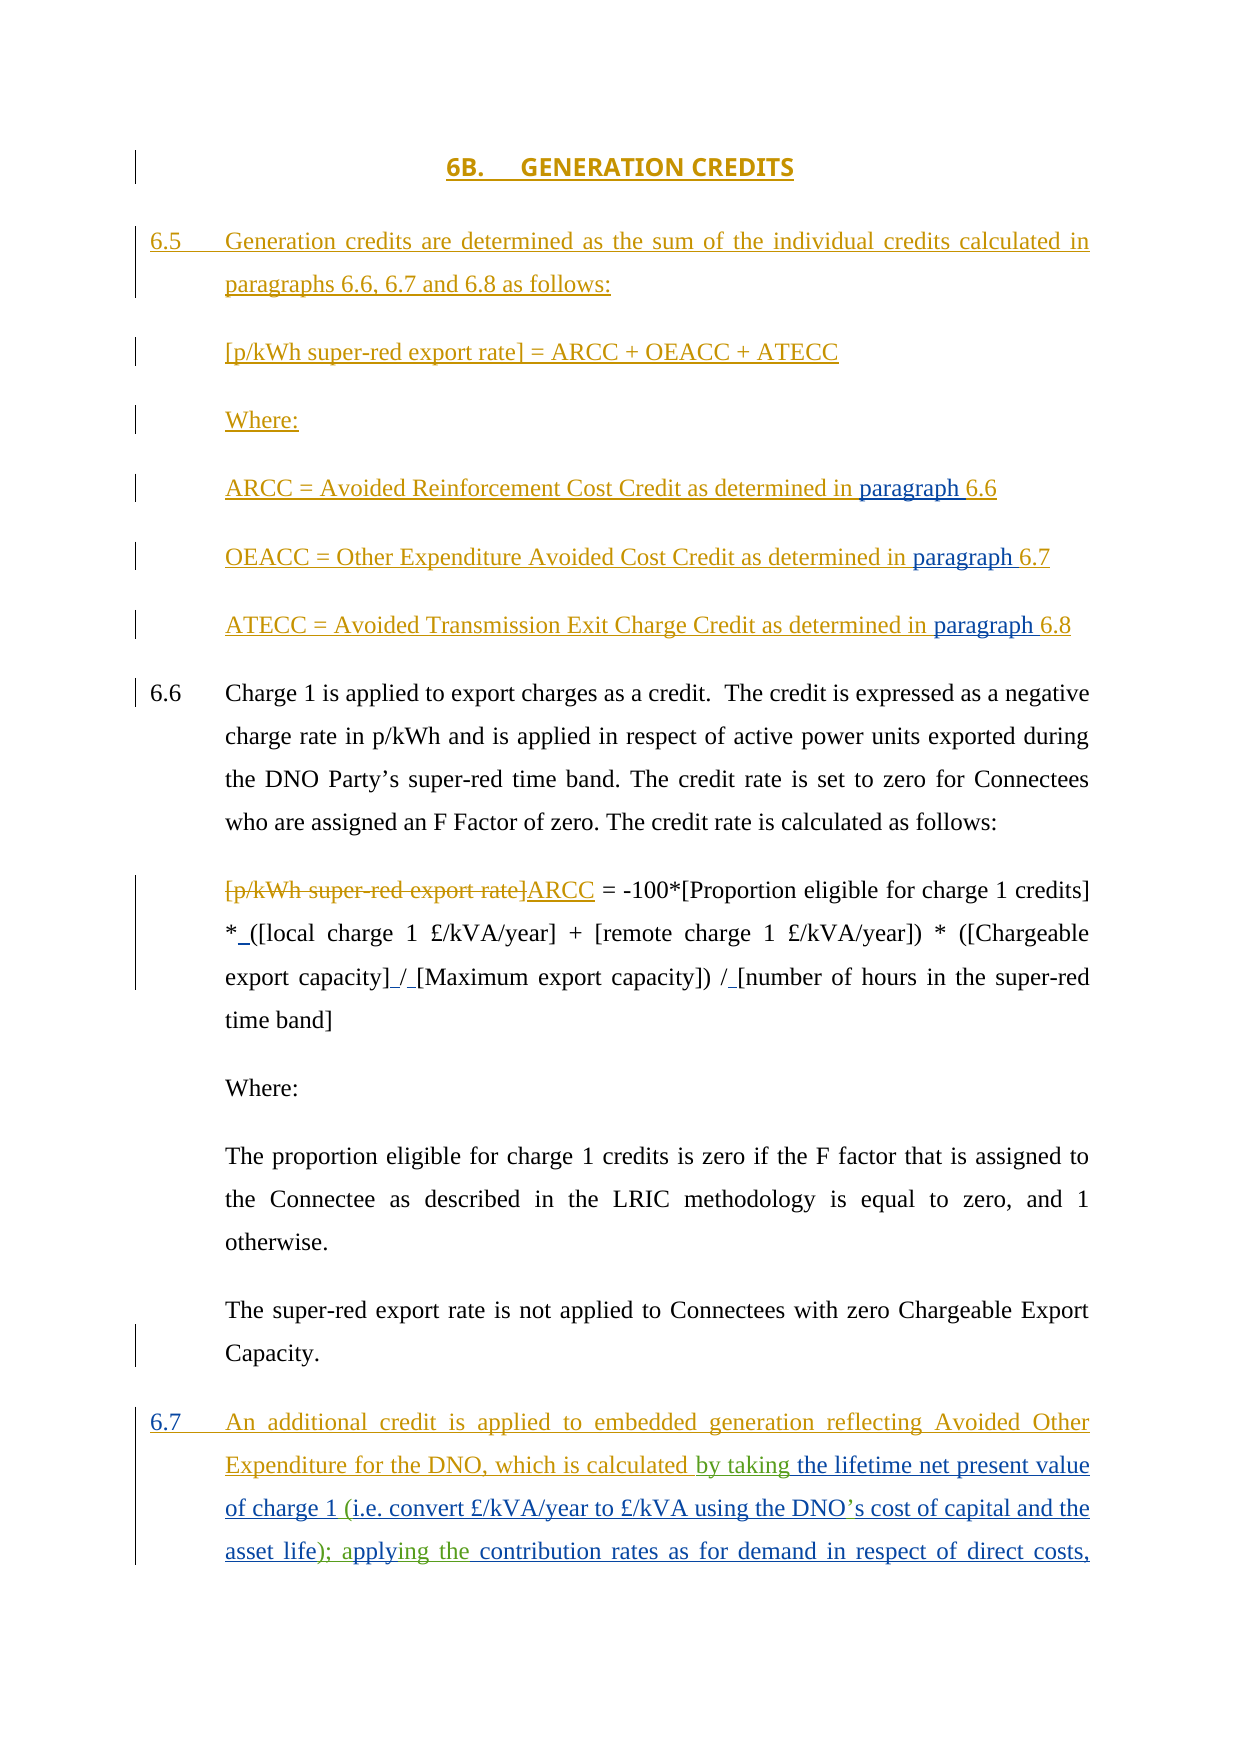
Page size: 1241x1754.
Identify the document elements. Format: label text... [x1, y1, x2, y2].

text The super-red export rate is not applied to Connectees with zero Chargeable Export Capacity. [225, 1295, 1090, 1367]
text The proportion eligible for charge 1 credits is zero if the F factor that is assigned to the Connectee as described in the LRIC methodology is equal to zero, and 1 otherwise. [225, 1141, 1090, 1256]
subtitle Charge 1 is applied to export charges as a credit. The credit is expressed as a negative charge rate in p/kWh and is applied in respect of active power units exported during the DNO Party’s super-red time band. The credit rate is set to zero for Connectees who are assigned an F Factor of zero. The credit rate is calculated as follows: [150, 678, 1090, 836]
text Where: [225, 1073, 1090, 1102]
text = -100*[Proportion eligible for charge 1 credits]*([local charge 1 £/kVA/year] + [remote charge 1 £/kVA/year]) * ([Chargeable export capacity]/[Maximum export capacity]) /[number of hours in the super-red time band] [225, 875, 1090, 1033]
